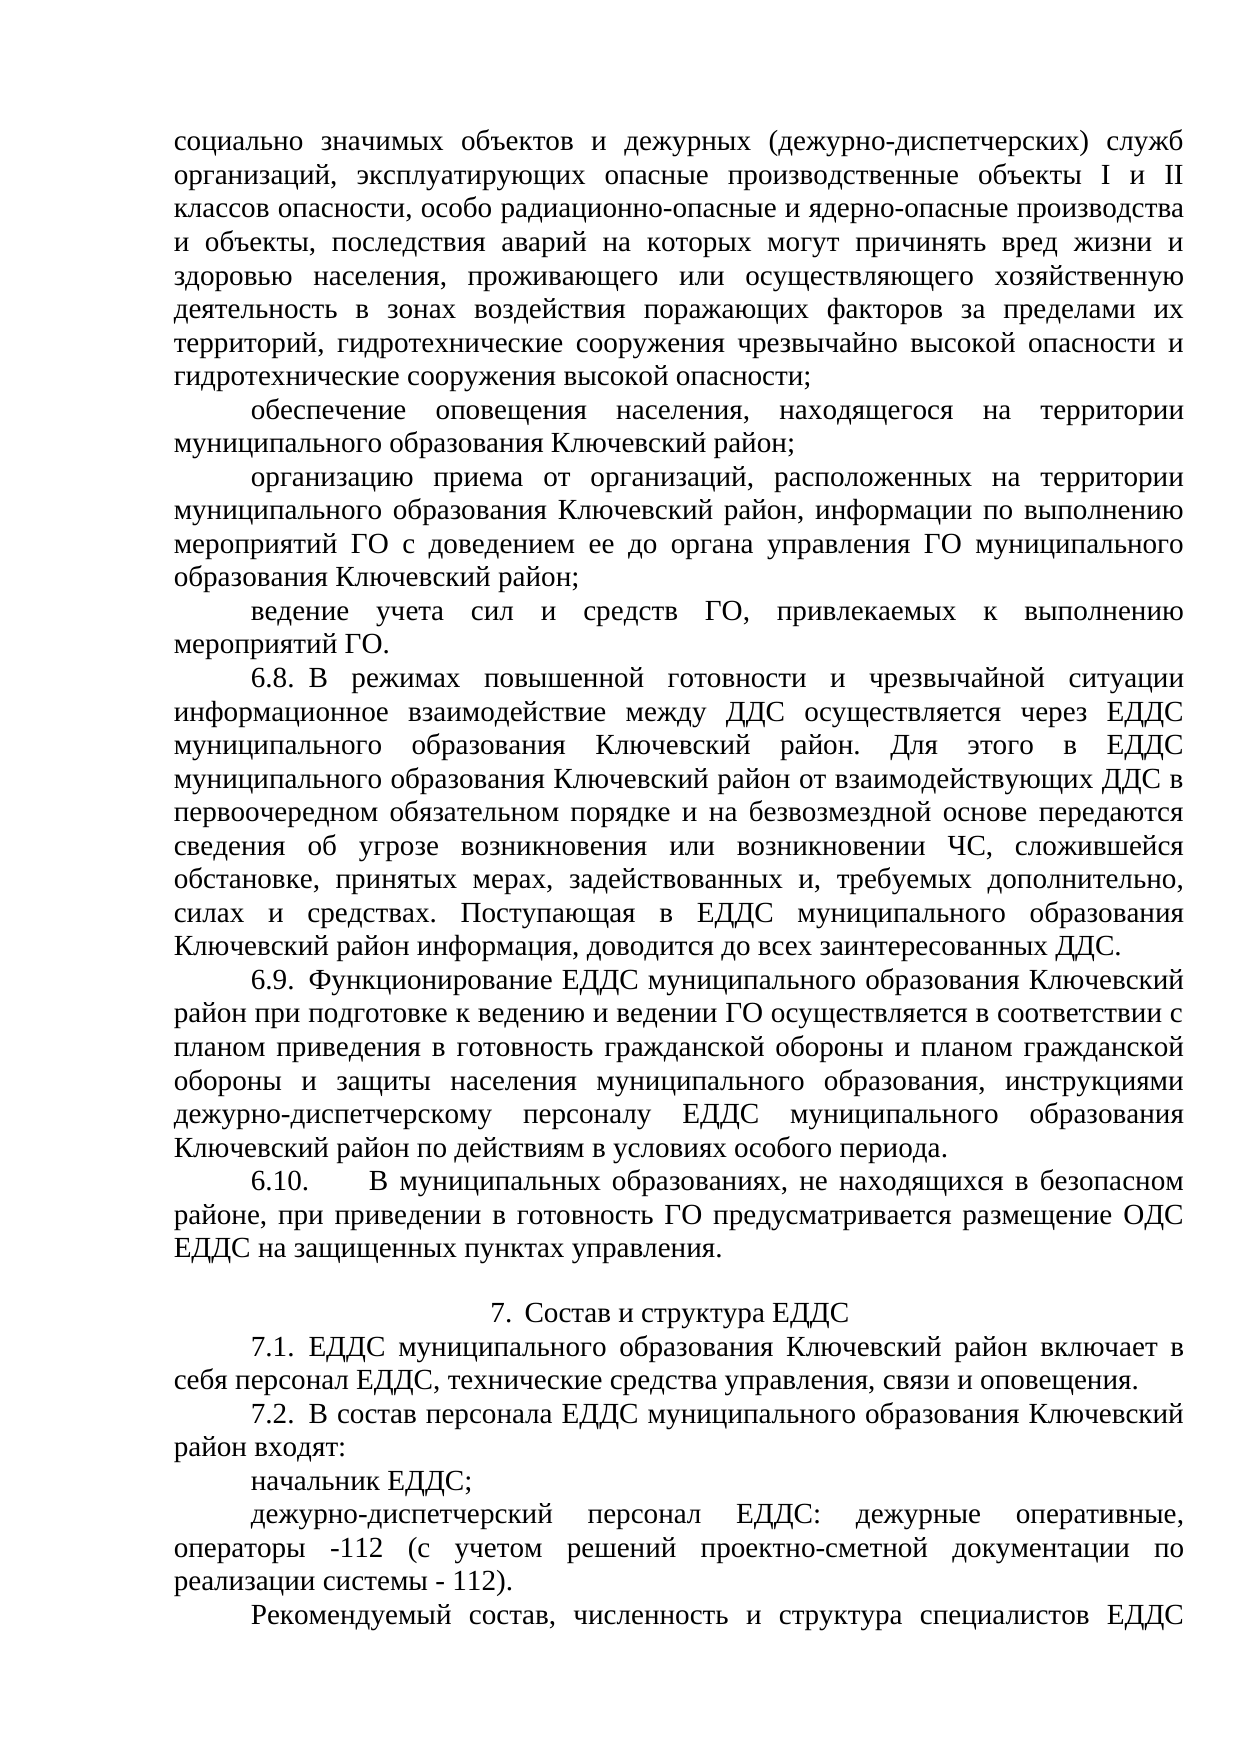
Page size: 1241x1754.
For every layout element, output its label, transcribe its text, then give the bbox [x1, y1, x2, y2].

text ведение учета сил и средств ГО, привлекаемых к выполнению мероприятий ГО. [173, 593, 1185, 661]
list В состав персонала ЕДДС муниципального образования Ключевский район входят: [173, 1396, 1185, 1463]
list ЕДДС муниципального образования Ключевский район включает в себя персонал ЕДДС, технические средства управления, связи и оповещения. [173, 1329, 1185, 1396]
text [173, 124, 1185, 392]
text организацию приема от организаций, расположенных на территории муниципального образования Ключевский район, информации по выполнению мероприятий ГО с доведением ее до органа управления ГО муниципального образования Ключевский район; [173, 459, 1185, 593]
text начальник ЕДДС; [173, 1463, 1185, 1497]
text обеспечение оповещения населения, находящегося на территории муниципального образования Ключевский район; [173, 392, 1185, 459]
list В муниципальных образованиях, не находящихся в безопасном районе, при приведении в готовность ГО предусматривается размещение ОДС ЕДДС на защищенных пунктах управления. [173, 1164, 1185, 1264]
text дежурно-диспетчерский персонал ЕДДС: дежурные оперативные, операторы -112 (с учетом решений проектно-сметной документации по реализации системы - 112). [173, 1497, 1185, 1597]
list Функционирование ЕДДС муниципального образования Ключевский район при подготовке к ведению и ведении ГО осуществляется в соответствии с планом приведения в готовность гражданской обороны и планом гражданской обороны и защиты населения муниципального образования, инструкциями дежурно-диспетчерскому персоналу ЕДДС муниципального образования Ключевский район по действиям в условиях особого периода. [173, 962, 1185, 1164]
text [173, 1597, 1185, 1631]
list Состав и структура ЕДДС [490, 1296, 1185, 1329]
list В режимах повышенной готовности и чрезвычайной ситуации информационное взаимодействие между ДДС осуществляется через ЕДДС муниципального образования Ключевский район. Для этого в ЕДДС муниципального образования Ключевский район от взаимодействующих ДДС в первоочередном обязательном порядке и на безвозмездной основе передаются сведения об угрозе возникновения или возникновении ЧС, сложившейся обстановке, принятых мерах, задействованных и, требуемых дополнительно, силах и средствах. Поступающая в ЕДДС муниципального образования Ключевский район информация, доводится до всех заинтересованных ДДС. [173, 661, 1185, 962]
